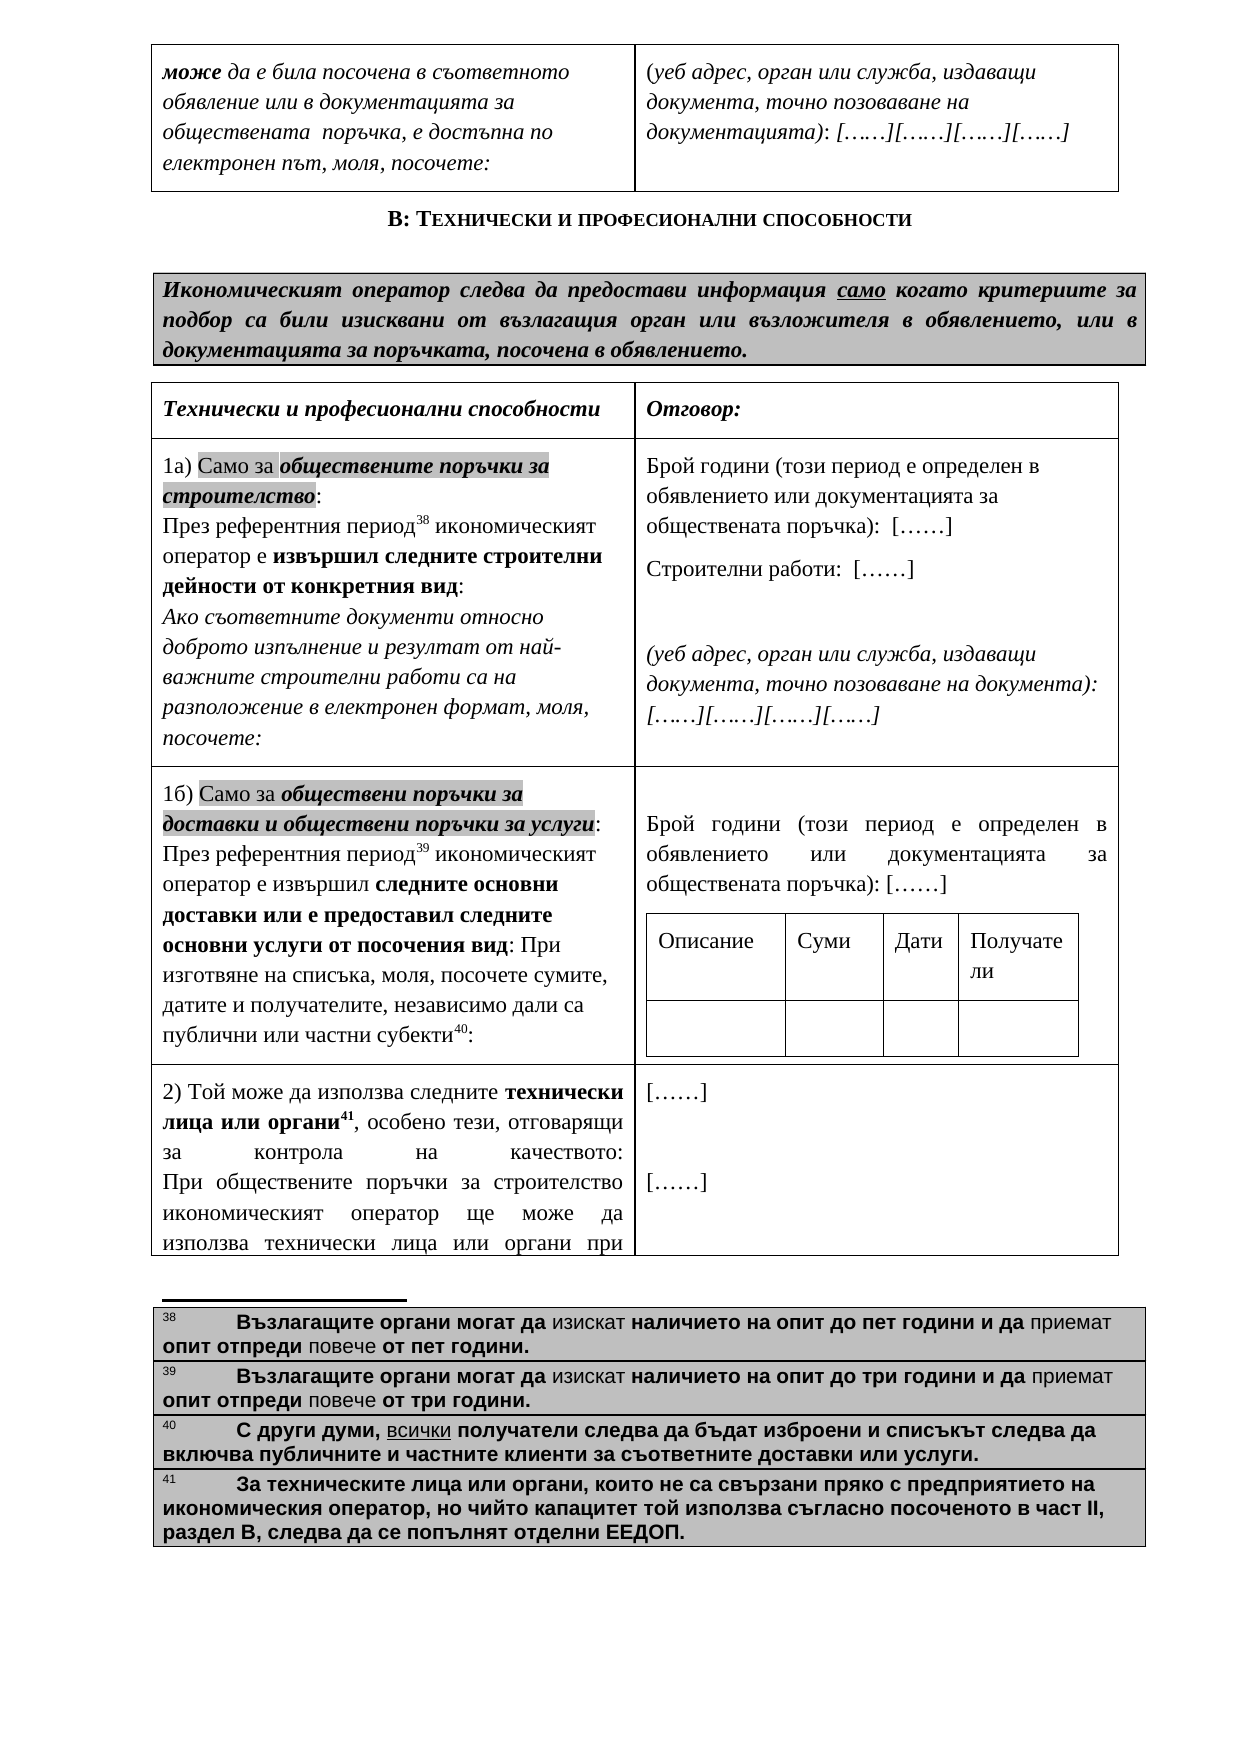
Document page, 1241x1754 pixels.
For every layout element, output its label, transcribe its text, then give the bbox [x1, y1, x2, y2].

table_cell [152, 1065, 634, 1255]
table_cell Брой години (този период е определен в обявлението или документацията за обществената поръчка): [……] Строителни работи: [……] (уеб адрес, орган или служба, издаващи документа, точно позоваване на документа): [……][……][……][……] [636, 439, 1118, 766]
text Икономическият оператор следва да предостави информация само когато критериите за подбор са били изисквани от възлагащия орган или възложителя в обявлението, или в документацията за поръчката, посочена в обявлението. [154, 274, 1145, 364]
table_header Отговор: [636, 383, 1118, 438]
table_cell Брой години (този период е определен в обявлението или документацията за обществената поръчка): [……] [636, 767, 1118, 1064]
table_cell 1б) Само за обществени поръчки за доставки и обществени поръчки за услуги: През референтния период икономическият оператор е извършил следните основни доставки или е предоставил следните основни услуги от посочения вид: При изготвяне на списъка, моля, посочете сумите, датите и получателите, независимо дали са публични или частни субекти: [152, 767, 634, 1064]
text В: Технически и професионални способности [162, 205, 1137, 231]
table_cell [636, 45, 1118, 191]
table_header Технически и професионални способности [152, 383, 634, 438]
table_cell [……] [……] [636, 1065, 1118, 1255]
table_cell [152, 45, 634, 191]
table_cell 1а) Само за обществените поръчки за строителство: През референтния период икономическият оператор е извършил следните строителни дейности от конкретния вид: Ако съответните документи относно доброто изпълнение и резултат от най-важните строителни работи са на разположение в електронен формат, моля, посочете: [152, 439, 634, 766]
